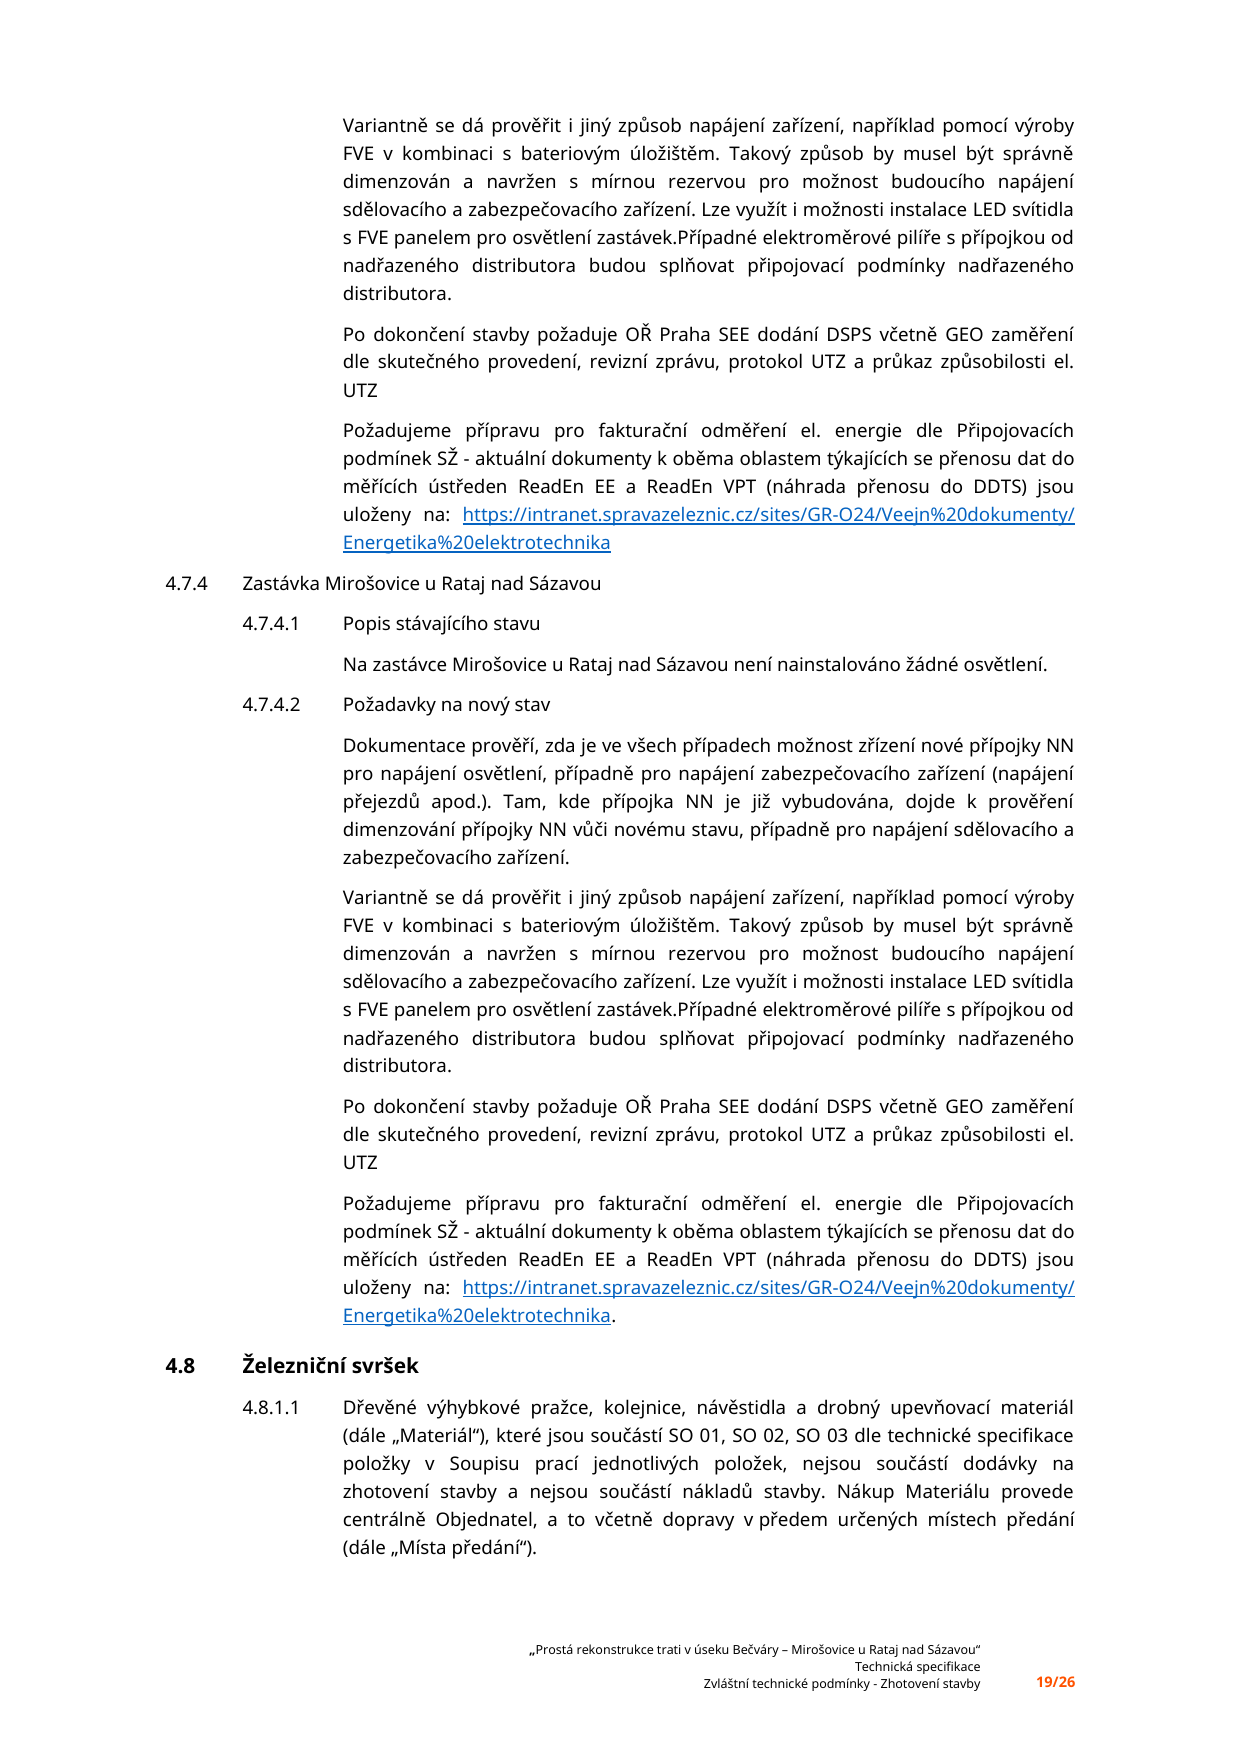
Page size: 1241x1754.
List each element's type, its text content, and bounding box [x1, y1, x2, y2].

text Dřevěné výhybkové pražce, kolejnice, návěstidla a drobný upevňovací materiál (dále „Materiál“), které jsou součástí SO 01, SO 02, SO 03 dle technické specifikace položky v Soupisu prací jednotlivých položek, nejsou součástí dodávky na zhotovení stavby a nejsou součástí nákladů stavby. Nákup Materiálu provede centrálně Objednatel, a to včetně dopravy v předem určených místech předání (dále „Místa předání“). [242, 1394, 1075, 1560]
list Železniční svršek [165, 1351, 1075, 1379]
list Požadujeme přípravu pro fakturační odměření el. energie dle Připojovacích podmínek SŽ - aktuální dokumenty k oběma oblastem týkajících se přenosu dat do měřících ústředen ReadEn EE a ReadEn VPT (náhrada přenosu do DDTS) jsou uloženy na: https://intranet.spravazeleznic.cz/sites/GR-O24/Veejn%20dokumenty/Energetika%20elektrotechnika. [343, 1190, 1075, 1327]
list Variantně se dá prověřit i jiný způsob napájení zařízení, například pomocí výroby FVE v kombinaci s bateriovým úložištěm. Takový způsob by musel být správně dimenzován a navržen s mírnou rezervou pro možnost budoucího napájení sdělovacího a zabezpečovacího zařízení. Lze využít i možnosti instalace LED svítidla s FVE panelem pro osvětlení zastávek.Případné elektroměrové pilíře s přípojkou od nadřazeného distributora budou splňovat připojovací podmínky nadřazeného distributora. [343, 112, 1075, 306]
list Dokumentace prověří, zda je ve všech případech možnost zřízení nové přípojky NN pro napájení osvětlení, případně pro napájení zabezpečovacího zařízení (napájení přejezdů apod.). Tam, kde přípojka NN je již vybudována, dojde k prověření dimenzování přípojky NN vůči novému stavu, případně pro napájení sdělovacího a zabezpečovacího zařízení. [343, 732, 1075, 870]
text Zastávka Mirošovice u Rataj nad Sázavou [165, 570, 1075, 596]
list Po dokončení stavby požaduje OŘ Praha SEE dodání DSPS včetně GEO zaměření dle skutečného provedení, revizní zprávu, protokol UTZ a průkaz způsobilosti el. UTZ [343, 321, 1075, 402]
text Popis stávajícího stavu [242, 611, 1075, 636]
list Na zastávce Mirošovice u Rataj nad Sázavou není nainstalováno žádné osvětlení. [343, 651, 1075, 677]
text Požadavky na nový stav [242, 692, 1075, 717]
list Variantně se dá prověřit i jiný způsob napájení zařízení, například pomocí výroby FVE v kombinaci s bateriovým úložištěm. Takový způsob by musel být správně dimenzován a navržen s mírnou rezervou pro možnost budoucího napájení sdělovacího a zabezpečovacího zařízení. Lze využít i možnosti instalace LED svítidla s FVE panelem pro osvětlení zastávek.Případné elektroměrové pilíře s přípojkou od nadřazeného distributora budou splňovat připojovací podmínky nadřazeného distributora. [343, 885, 1075, 1078]
list Po dokončení stavby požaduje OŘ Praha SEE dodání DSPS včetně GEO zaměření dle skutečného provedení, revizní zprávu, protokol UTZ a průkaz způsobilosti el. UTZ [343, 1093, 1075, 1175]
